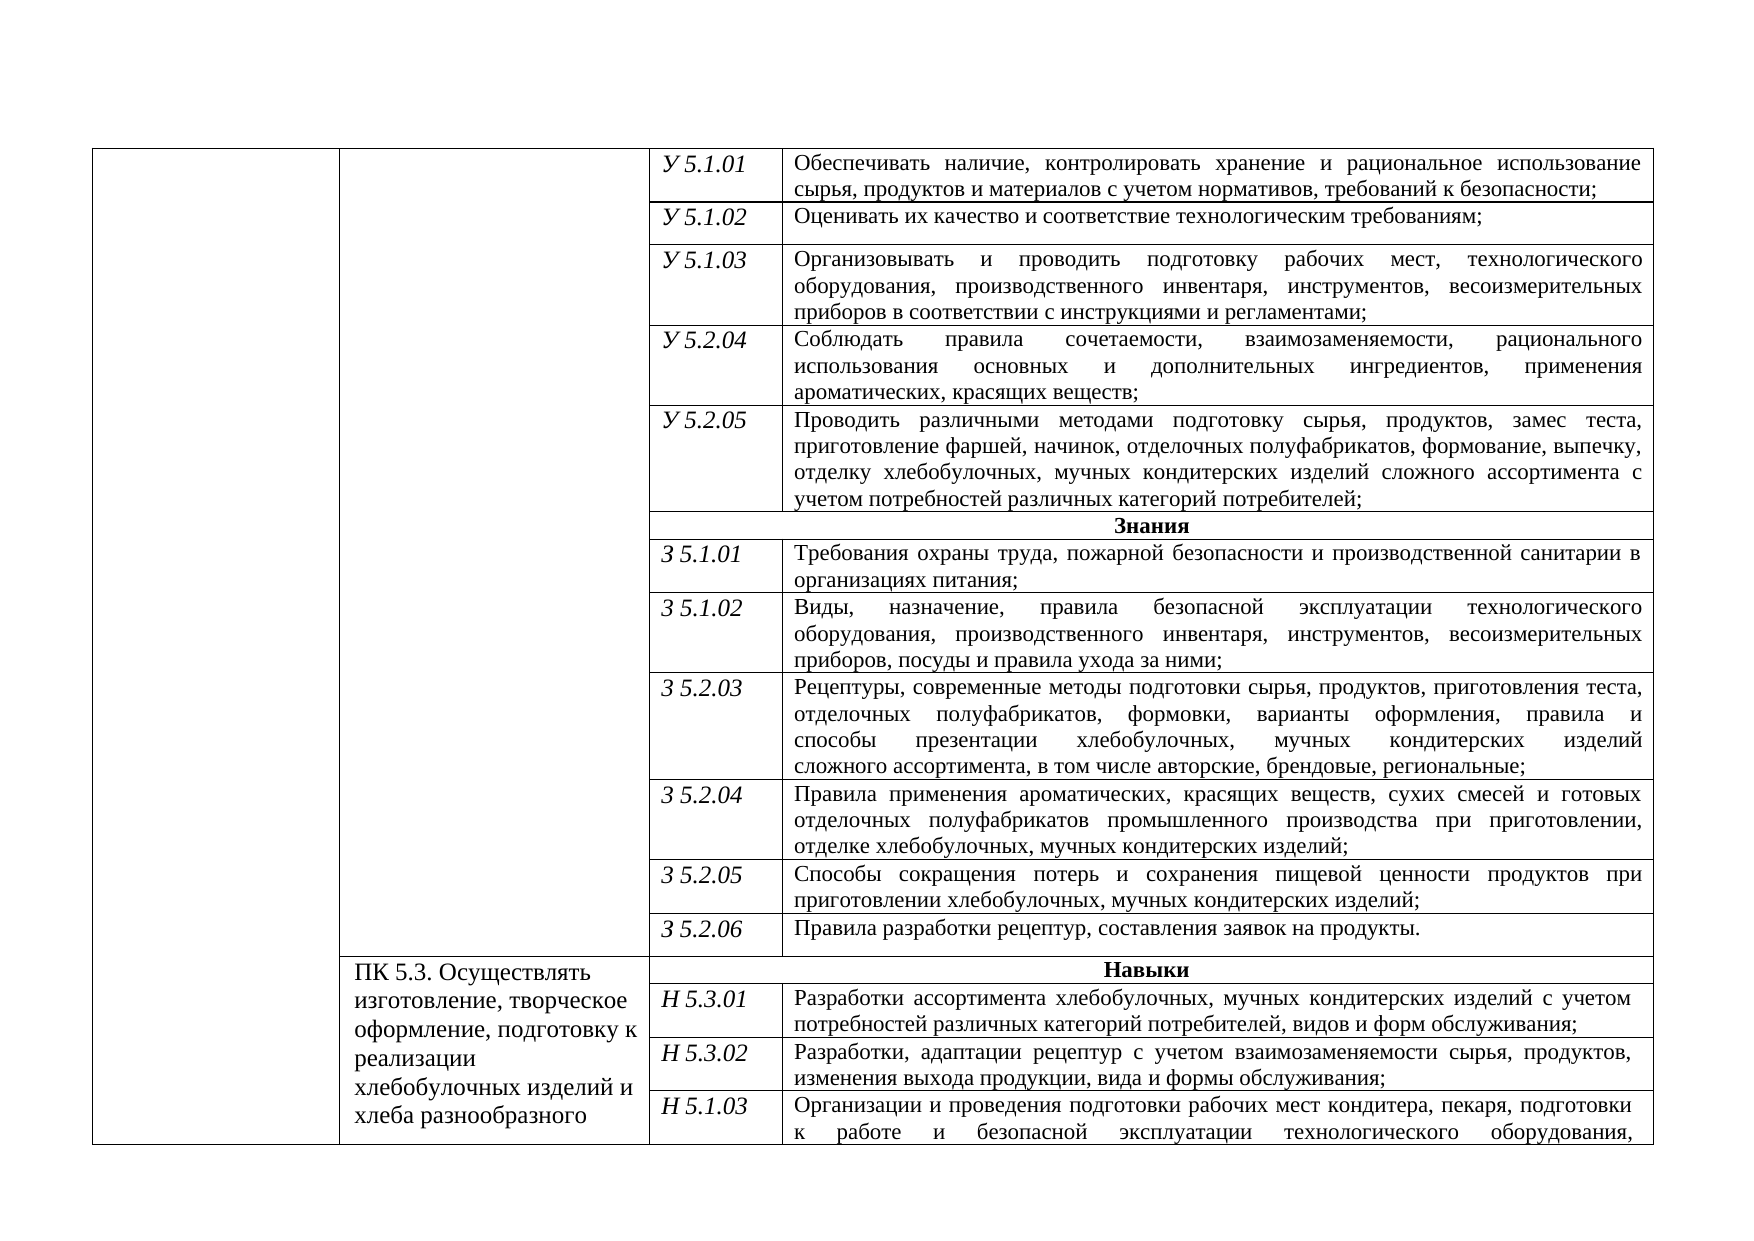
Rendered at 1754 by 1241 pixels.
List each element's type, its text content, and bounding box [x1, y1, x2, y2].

table_cell Виды, назначение, правила безопасной эксплуатации технологического оборудования, производственного инвентаря, инструментов, весоизмерительных приборов, посуды и правила ухода за ними; [783, 593, 1653, 672]
table_cell Оценивать их качество и соответствие технологическим требованиям; [783, 203, 1653, 244]
table_cell Разработки ассортимента хлебобулочных, мучных кондитерских изделий с учетом потребностей различных категорий потребителей, видов и форм обслуживания; [783, 984, 1653, 1037]
table_cell Н 5.3.02 [650, 1038, 782, 1090]
table_cell Навыки [650, 957, 1653, 983]
table_cell Н 5.1.03 [650, 1091, 782, 1144]
table_cell Способы сокращения потерь и сохранения пищевой ценности продуктов при приготовлении хлебобулочных, мучных кондитерских изделий; [783, 860, 1653, 913]
table_cell Организовывать и проводить подготовку рабочих мест, технологического оборудования, производственного инвентаря, инструментов, весоизмерительных приборов в соответствии с инструкциями и регламентами; [783, 245, 1653, 324]
table_cell Обеспечивать наличие, контролировать хранение и рациональное использование сырья, продуктов и материалов с учетом нормативов, требований к безопасности; [783, 149, 1653, 201]
table_cell 3 5.2.03 [650, 673, 782, 779]
table_cell У 5.2.04 [650, 326, 782, 404]
table_cell 3 5.1.02 [650, 593, 782, 672]
table_cell Соблюдать правила сочетаемости, взаимозаменяемости, рационального использования основных и дополнительных ингредиентов, применения ароматических, красящих веществ; [783, 326, 1653, 404]
table_cell 3 5.2.05 [650, 860, 782, 913]
table_cell У 5.1.02 [650, 203, 782, 244]
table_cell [783, 1091, 1653, 1144]
table_cell З 5.1.01 [650, 540, 782, 592]
table_cell У 5.2.05 [650, 406, 782, 511]
table_cell З 5.2.06 [650, 914, 782, 956]
table_cell ПК 5.3. Осуществлять изготовление, творческое оформление, подготовку к реализации хлебобулочных изделий и хлеба разнообразного ассортимента [340, 957, 649, 1144]
table_cell У 5.1.03 [650, 245, 782, 324]
table_cell Проводить различными методами подготовку сырья, продуктов, замес теста, приготовление фаршей, начинок, отделочных полуфабрикатов, формование, выпечку, отделку хлебобулочных, мучных кондитерских изделий сложного ассортимента с учетом потребностей различных категорий потребителей; [783, 406, 1653, 511]
table_cell Правила применения ароматических, красящих веществ, сухих смесей и готовых отделочных полуфабрикатов промышленного производства при приготовлении, отделке хлебобулочных, мучных кондитерских изделий; [783, 780, 1653, 859]
table_cell Требования охраны труда, пожарной безопасности и производственной санитарии в организациях питания; [783, 540, 1653, 592]
table_cell Рецептуры, современные методы подготовки сырья, продуктов, приготовления теста, отделочных полуфабрикатов, формовки, варианты оформления, правила и способы презентации хлебобулочных, мучных кондитерских изделий сложного ассортимента, в том числе авторские, брендовые, региональные; [783, 673, 1653, 779]
table_cell У 5.1.01 [650, 149, 782, 201]
table_cell 3 5.2.04 [650, 780, 782, 859]
table_cell Знания [650, 512, 1653, 538]
table_cell Разработки, адаптации рецептур с учетом взаимозаменяемости сырья, продуктов, изменения выхода продукции, вида и формы обслуживания; [783, 1038, 1653, 1090]
table_cell Н 5.3.01 [650, 984, 782, 1037]
table_cell Правила разработки рецептур, составления заявок на продукты. [783, 914, 1653, 956]
